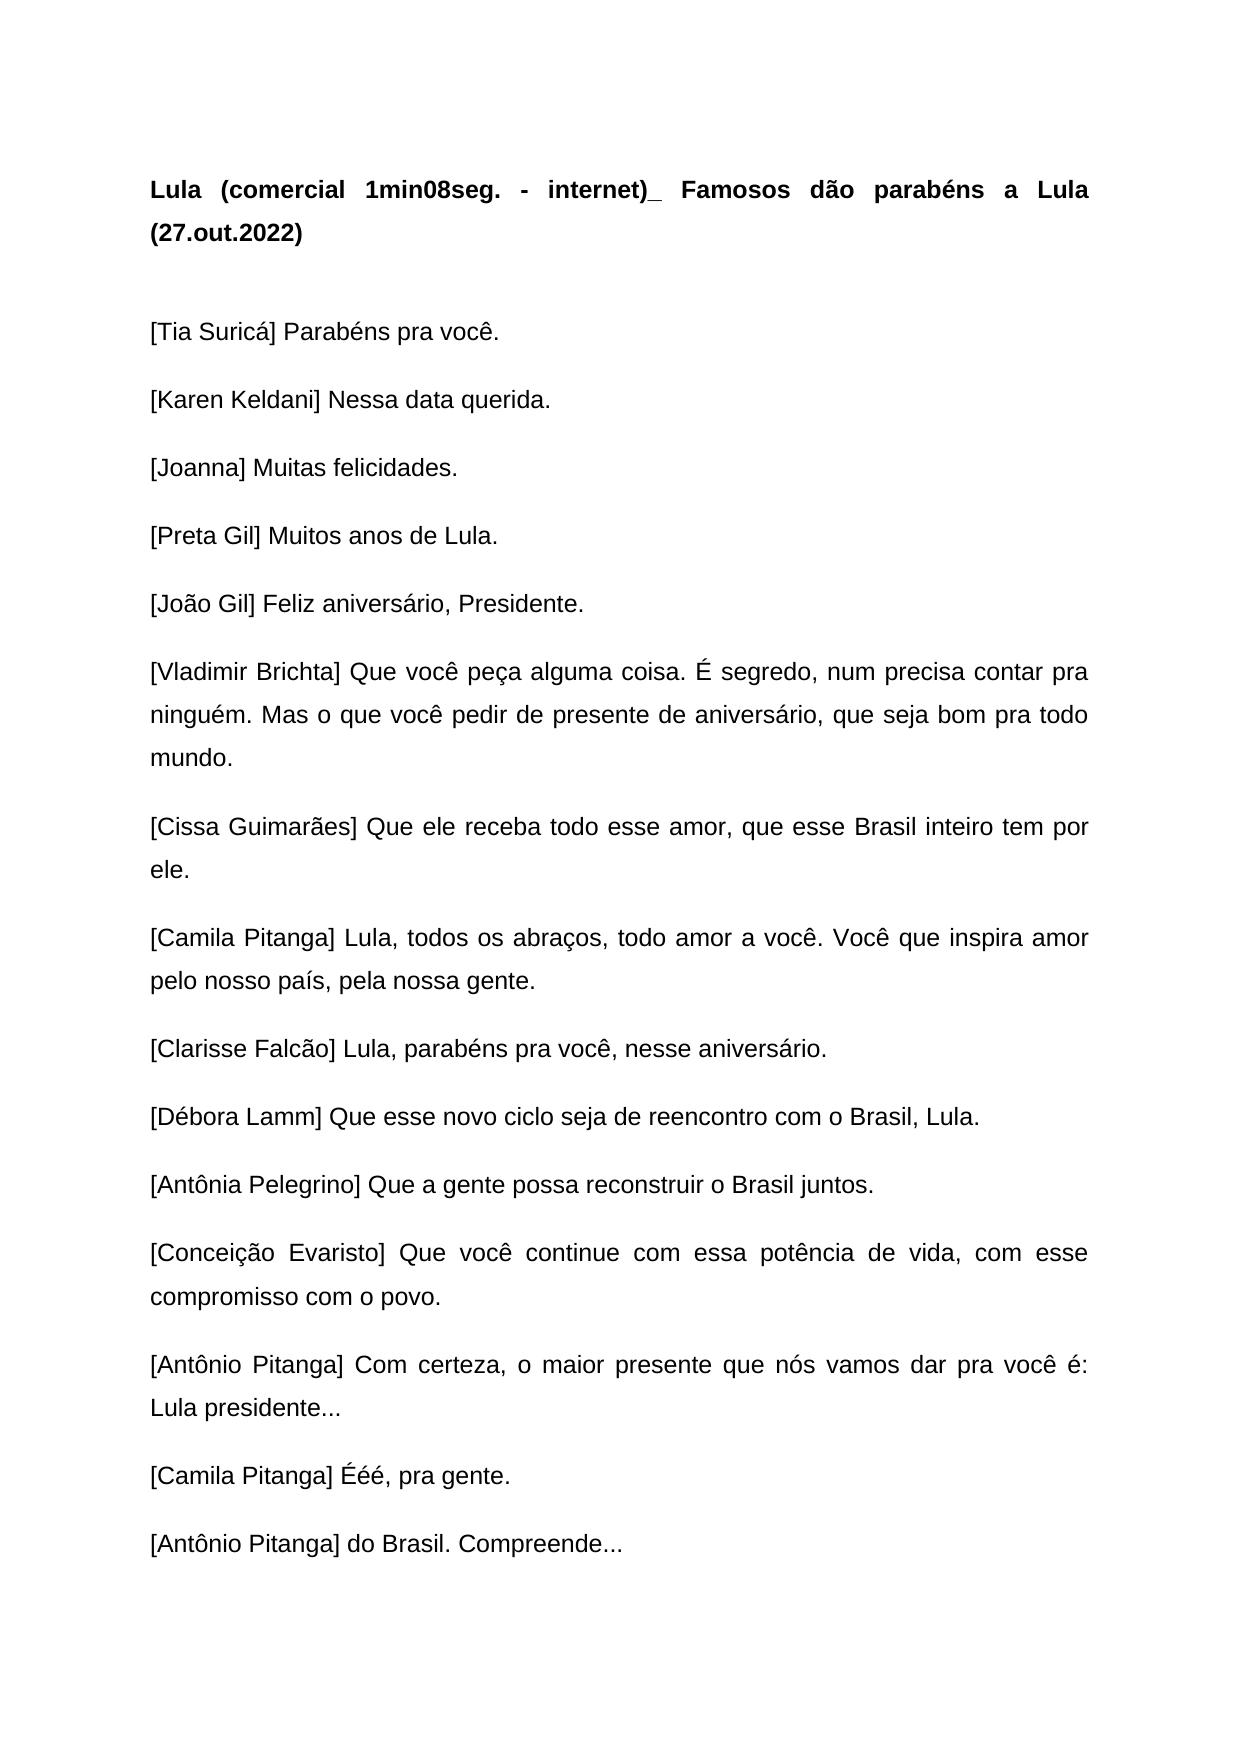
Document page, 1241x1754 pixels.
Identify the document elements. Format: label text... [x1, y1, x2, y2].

text [Cissa Guimarães] Que ele receba todo esse amor, que esse Brasil inteiro tem por ele. [150, 811, 1090, 883]
text [Joanna] Muitas felicidades. [150, 453, 1090, 481]
text [Preta Gil] Muitos anos de Lula. [150, 521, 1090, 549]
text [Débora Lamm] Que esse novo ciclo seja de reencontro com o Brasil, Lula. [150, 1102, 1090, 1131]
text [Vladimir Brichta] Que você peça alguma coisa. É segredo, num precisa contar pra ninguém. Mas o que você pedir de presente de aniversário, que seja bom pra todo mundo. [150, 657, 1090, 772]
text [Karen Keldani] Nessa data querida. [150, 384, 1090, 413]
text [Conceição Evaristo] Que você continue com essa potência de vida, com esse compromisso com o povo. [150, 1238, 1090, 1310]
text [Tia Suricá] Parabéns pra você. [150, 316, 1090, 345]
text Lula (comercial 1min08seg. - internet)_ Famosos dão parabéns a Lula (27.out.2022) [150, 175, 1090, 247]
text [Antônio Pitanga] do Brasil. Compreende... [150, 1529, 1090, 1558]
text [Camila Pitanga] Ééé, pra gente. [150, 1461, 1090, 1489]
text [Antônio Pitanga] Com certeza, o maior presente que nós vamos dar pra você é: Lula presidente... [150, 1349, 1090, 1421]
text [Antônia Pelegrino] Que a gente possa reconstruir o Brasil juntos. [150, 1170, 1090, 1199]
text [Clarisse Falcão] Lula, parabéns pra você, nesse aniversário. [150, 1034, 1090, 1063]
text [João Gil] Feliz aniversário, Presidente. [150, 589, 1090, 618]
text [Camila Pitanga] Lula, todos os abraços, todo amor a você. Você que inspira amor pelo nosso país, pela nossa gente. [150, 923, 1090, 994]
